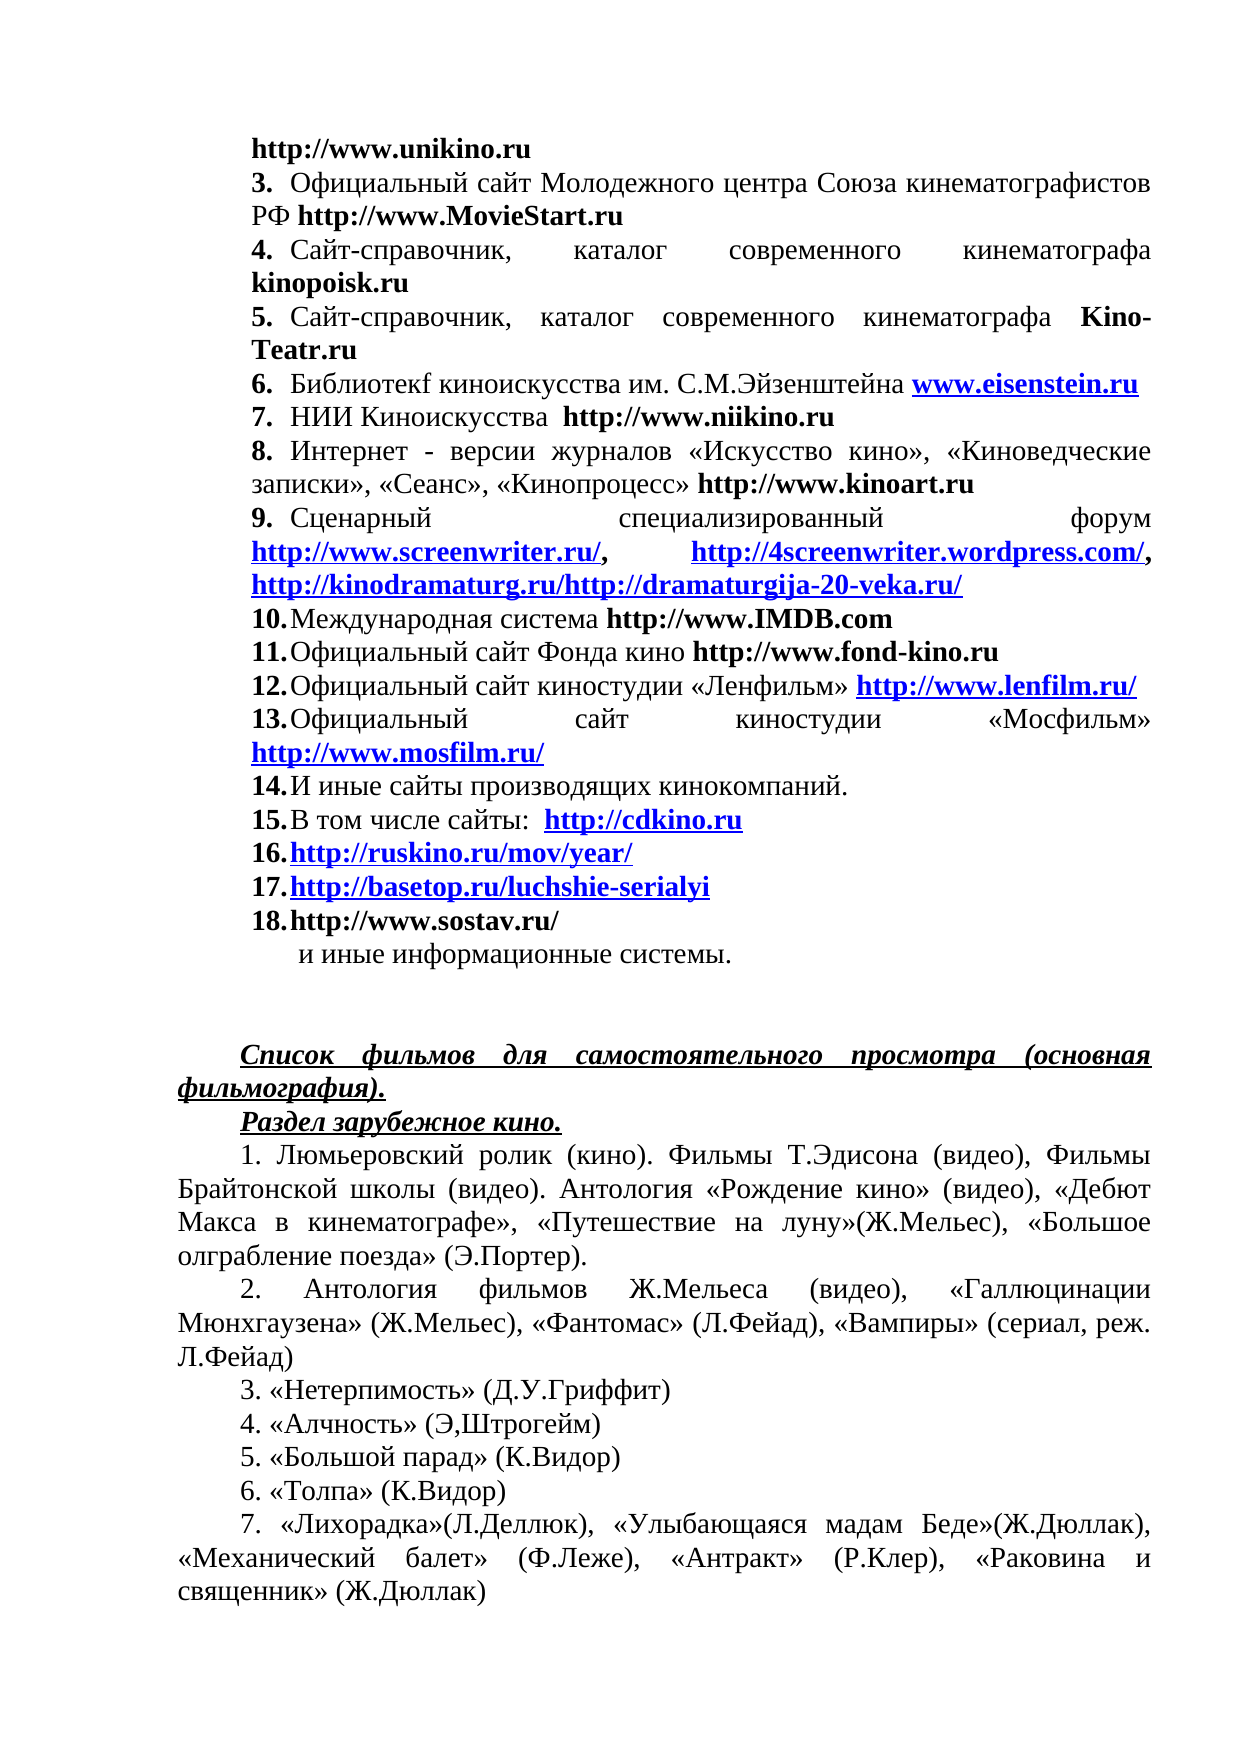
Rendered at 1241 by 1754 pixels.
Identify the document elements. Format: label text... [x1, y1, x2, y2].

text 2. Антология фильмов Ж.Мельеса (видео), «Галлюцинации Мюнхгаузена» (Ж.Мельес), «Фантомас» (Л.Фейад), «Вампиры» (сериал, реж. Л.Фейад) [177, 1272, 1152, 1372]
list Официальный сайт Молодежного центра Союза кинематографистов РФ http://www.MovieStart.ru [251, 165, 1152, 232]
list НИИ Киноискусства http://www.niikino.ru [251, 399, 1152, 433]
text и иные информационные системы. [177, 936, 1152, 970]
text Раздел зарубежное кино. [177, 1104, 1152, 1137]
text 4. «Алчность» (Э,Штрогейм) [177, 1406, 1152, 1439]
list Интернет - версии журналов «Искусство кино», «Киноведческие записки», «Сеанс», «Кинопроцесс» http://www.kinoart.ru [251, 433, 1152, 500]
text 7. «Лихорадка»(Л.Деллюк), «Улыбающаяся мадам Беде»(Ж.Дюллак), «Механический балет» (Ф.Леже), «Антракт» (Р.Клер), «Раковина и священник» (Ж.Дюллак) [177, 1506, 1152, 1607]
list Официальный сайт киностудии «Мосфильм» http://www.mosfilm.ru/ [251, 701, 1152, 768]
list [251, 131, 1152, 165]
text Список фильмов для самостоятельного просмотра (основная фильмография). [177, 1037, 1152, 1104]
text 3. «Нетерпимость» (Д.У.Гриффит) [177, 1372, 1152, 1406]
list http://www.sostav.ru/ [251, 903, 1152, 936]
list Библиотекf киноискусства им. С.М.Эйзенштейна www.eisenstein.ru [251, 366, 1152, 399]
list Официальный сайт киностудии «Ленфильм» http://www.lenfilm.ru/ [251, 668, 1152, 701]
list Официальный сайт Фонда кино http://www.fond-kino.ru [251, 634, 1152, 668]
list И иные сайты производящих кинокомпаний. [251, 768, 1152, 802]
list Сценарный специализированный форум http://www.screenwriter.ru/, http://4screenwriter.wordpress.com/, http://kinodramaturg.ru/http://dramaturgija-20-veka.ru/ [251, 500, 1152, 601]
list Сайт-справочник, каталог современного кинематографа Kino-Teatr.ru [251, 299, 1152, 366]
list В том числе сайты: http://cdkino.ru [251, 802, 1152, 836]
list Сайт-справочник, каталог современного кинематографа kinopoisk.ru [251, 232, 1152, 299]
text 1. Люмьеровский ролик (кино). Фильмы Т.Эдисона (видео), Фильмы Брайтонской школы (видео). Антология «Рождение кино» (видео), «Дебют Макса в кинематографе», «Путешествие на луну»(Ж.Мельес), «Большое олграбление поезда» (Э.Портер). [177, 1137, 1152, 1272]
list Международная система http://www.IMDB.com [251, 601, 1152, 634]
text 5. «Большой парад» (К.Видор) [177, 1439, 1152, 1473]
text 6. «Толпа» (К.Видор) [177, 1473, 1152, 1506]
list http://basetop.ru/luchshie-serialyi [251, 869, 1152, 903]
list http://ruskino.ru/mov/year/ [251, 836, 1152, 869]
